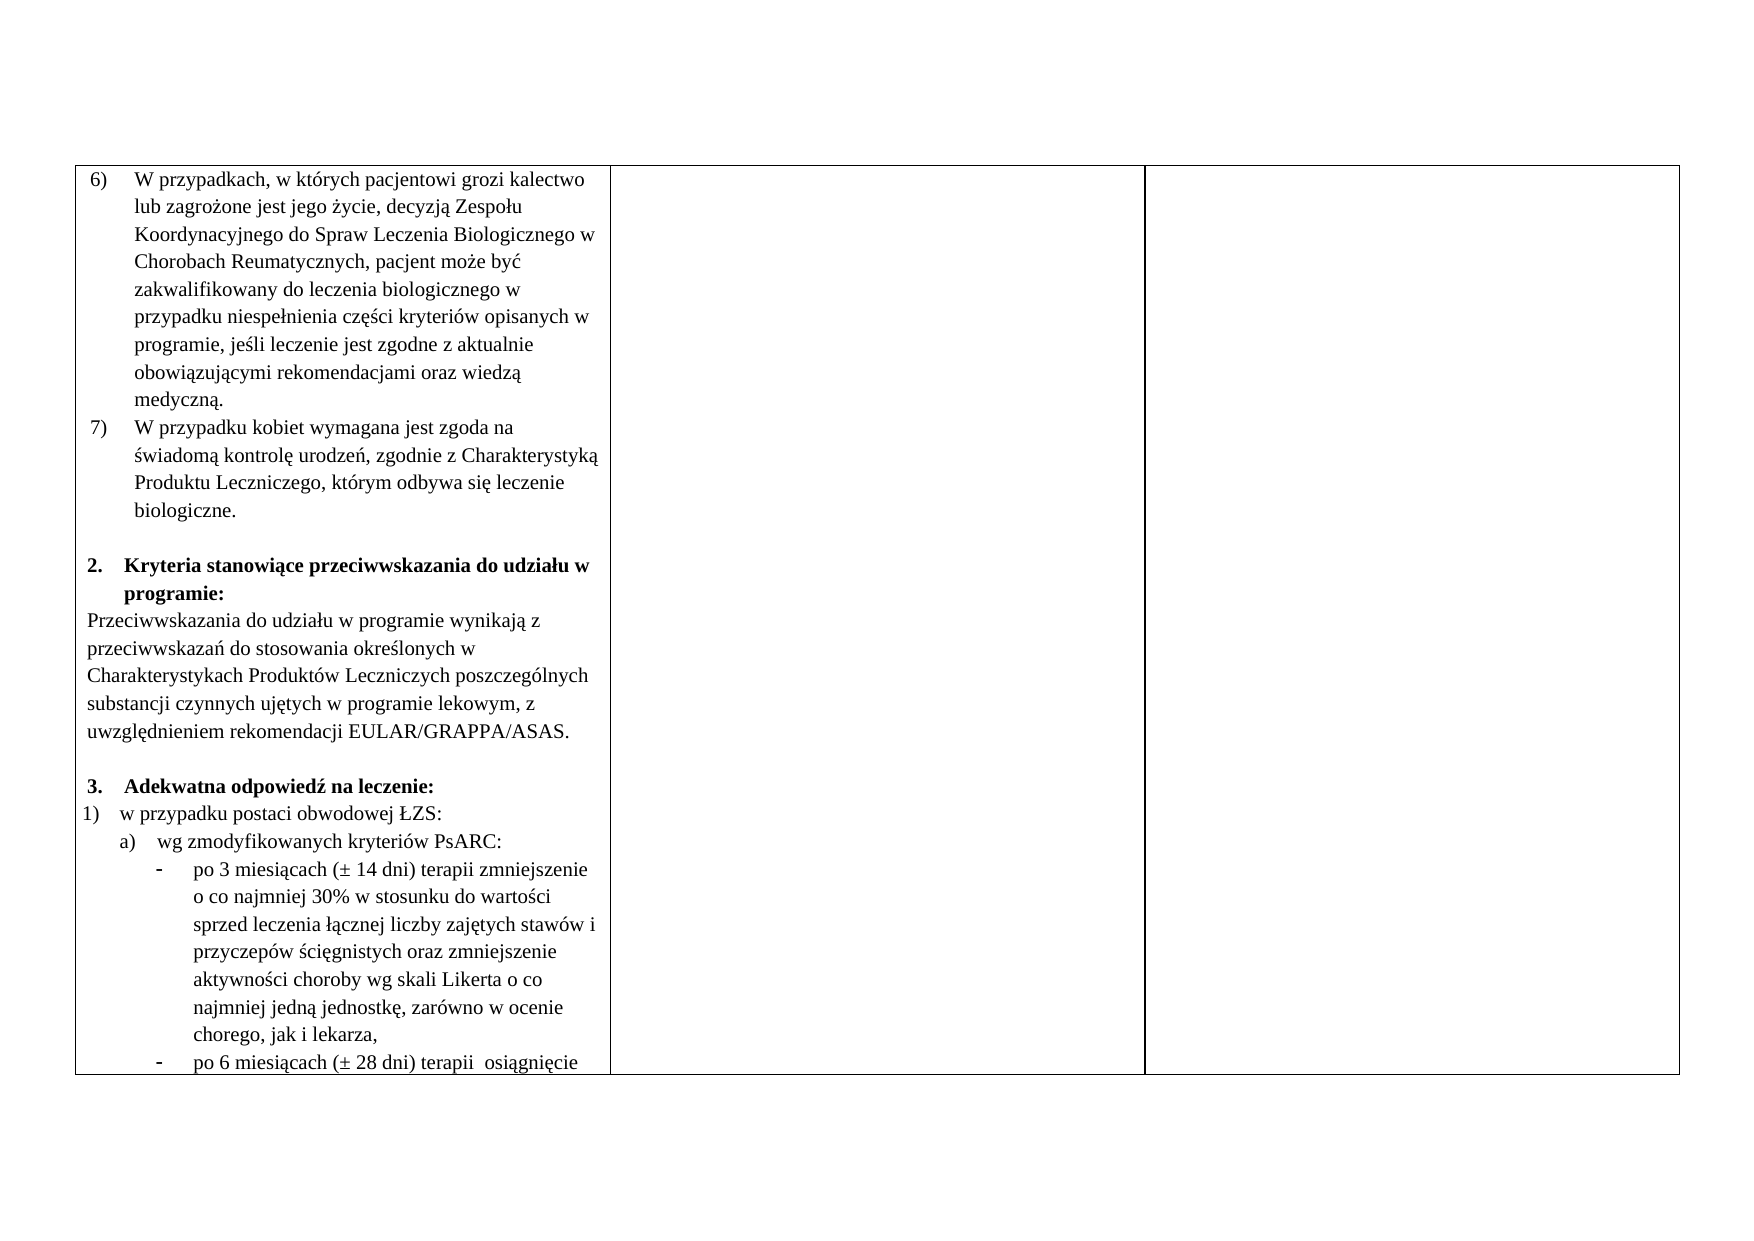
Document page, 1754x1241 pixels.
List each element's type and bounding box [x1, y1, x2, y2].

table_cell [76, 166, 610, 1074]
table_cell [611, 166, 1144, 1074]
table_cell [1146, 166, 1679, 1074]
